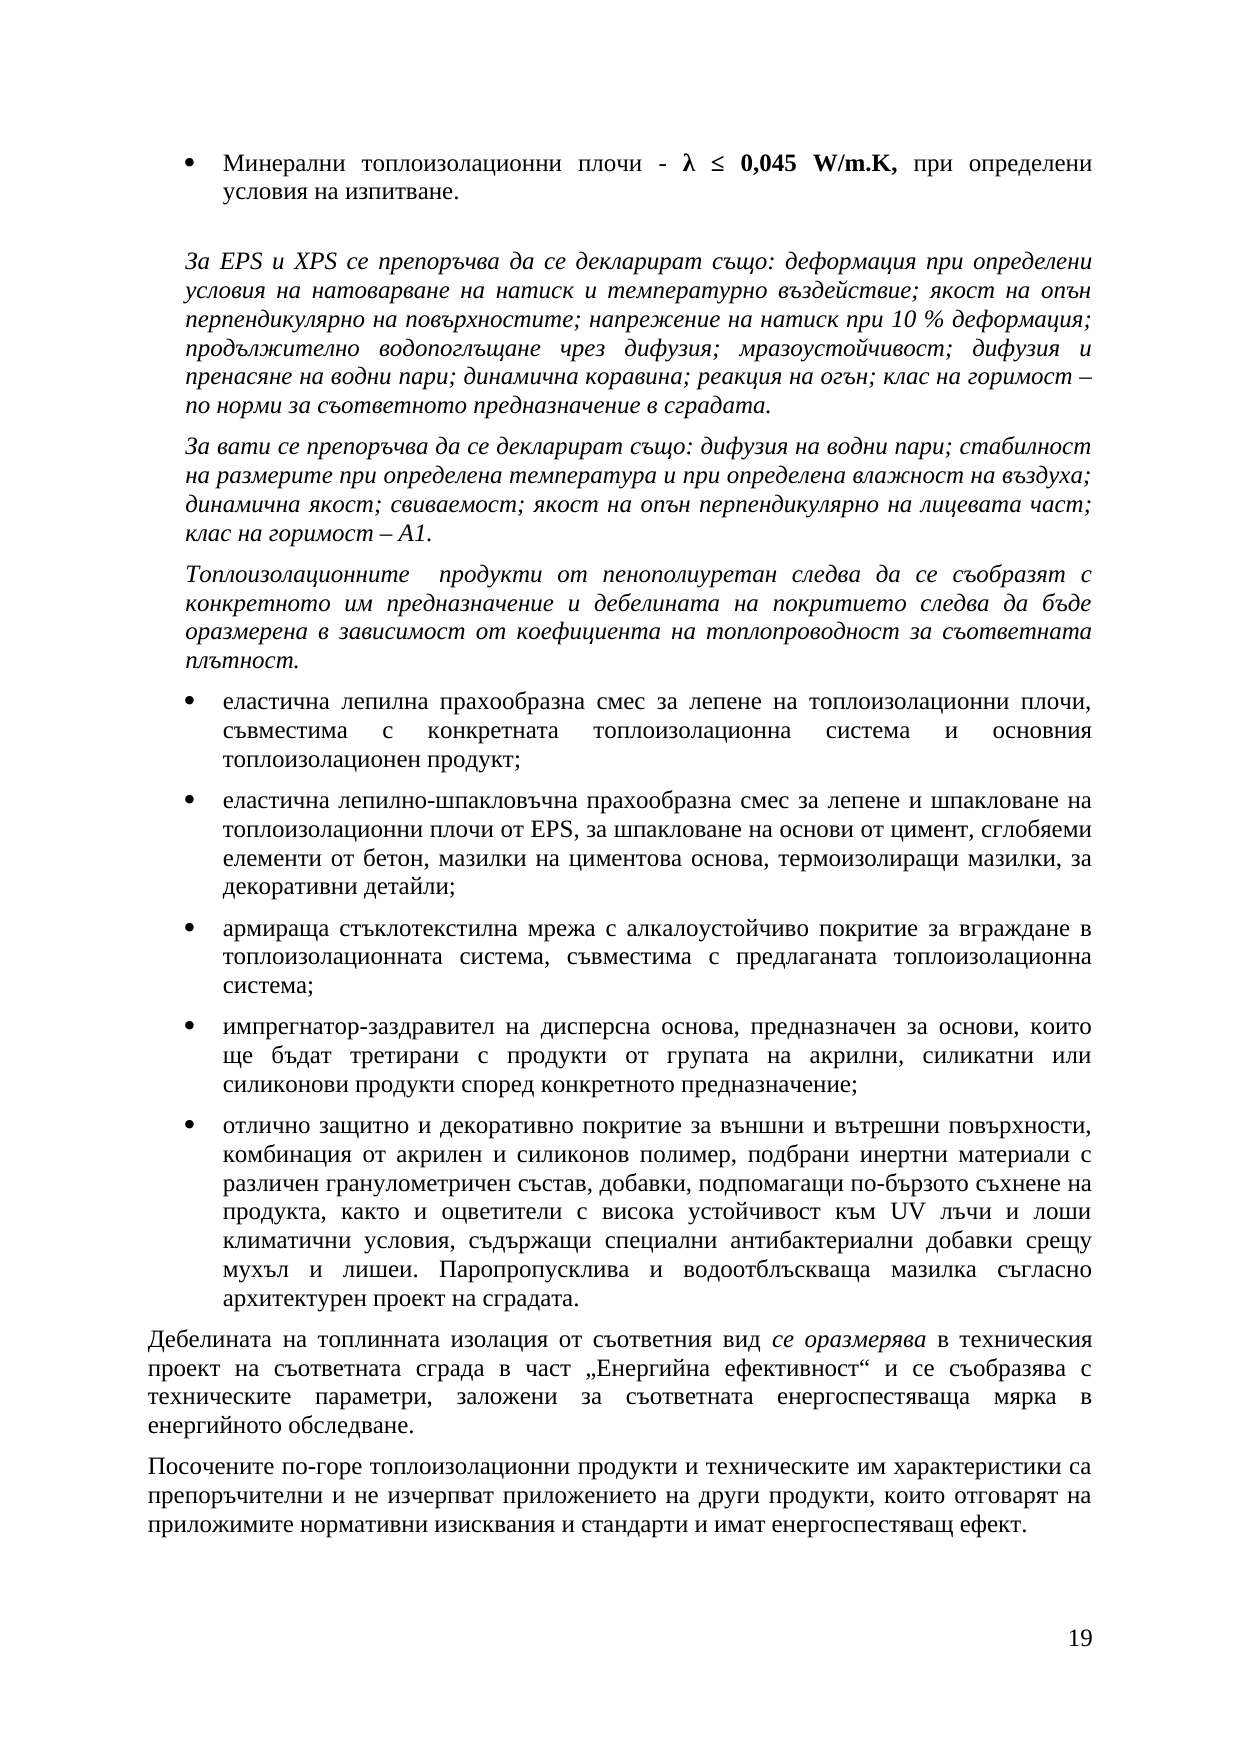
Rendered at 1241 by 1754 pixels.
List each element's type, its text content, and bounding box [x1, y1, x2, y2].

list армираща стъклотекстилна мрежа с алкалоустойчиво покритие за вграждане в топлоизолационната система, съвместима с предлаганата топлоизолационна система; [185, 913, 1093, 999]
list еластична лепилно-шпакловъчна прахообразна смес за лепене и шпакловане на топлоизолационни плочи от EPS, за шпакловане на основи от цимент, сглобяеми елементи от бетон, мазилки на циментова основа, термоизолиращи мазилки, за декоративни детайли; [185, 785, 1093, 900]
list импрегнатор-заздравител на дисперсна основа, предназначен за основи, които ще бъдат третирани с продукти от групата на акрилни, силикатни или силиконови продукти според конкретното предназначение; [185, 1011, 1093, 1098]
list еластична лепилна прахообразна смес за лепене на топлоизолационни плочи, съвместима с конкретната топлоизолационна система и основния топлоизолационен продукт; [185, 686, 1093, 773]
text Дебелината на топлинната изолация от съответния вид се оразмерява в техническия проект на съответната сграда в част „Енергийна ефективност“ и се съобразява с техническите параметри, заложени за съответната енергоспестяваща мярка в енергийното обследване. [148, 1324, 1093, 1439]
list отлично защитно и декоративно покритие за външни и вътрешни повърхности, комбинация от акрилен и силиконов полимер, подбрани инертни материали с различен гранулометричен състав, добавки, подпомагащи по-бързото съхнене на продукта, както и оцветители с висока устойчивост към UV лъчи и лоши климатични условия, съдържащи специални антибактериални добавки срещу мухъл и лишеи. Паропропусклива и водоотблъскваща мазилка съгласно архитектурен проект на сградата. [185, 1110, 1093, 1311]
text Топлоизолационните продукти от пенополиуретан следва да се съобразят с конкретното им предназначение и дебелината на покритието следва да бъде оразмерена в зависимост от коефициента на топлопроводност за съответната плътност. [185, 559, 1093, 674]
list Минерални топлоизолационни плочи - λ ≤ 0,045 W/m.K, при определени условия на изпитване. [185, 148, 1093, 205]
text За вати се препоръчва да се декларират също: дифузия на водни пари; стабилност на размерите при определена температура и при определена влажност на въздуха; динамична якост; свиваемост; якост на опън перпендикулярно на лицевата част; клас на горимост – А1. [185, 431, 1093, 546]
text За EPS и XPS се препоръчва да се декларират също: деформация при определени условия на натоварване на натиск и температурно въздействие; якост на опън перпендикулярно на повърхностите; напрежение на натиск при 10 % деформация; продължително водопоглъщане чрез дифузия; мразоустойчивост; дифузия и пренасяне на водни пари; динамичнa коравина; реакция на огън; клас на горимост – по норми за съответното предназначение в сградата. [185, 246, 1093, 419]
text Посочените по-горе топлоизолационни продукти и техническите им характеристики са препоръчителни и не изчерпват приложението на други продукти, които отговарят на приложимите нормативни изисквания и стандарти и имат енергоспестяващ ефект. [148, 1451, 1093, 1538]
